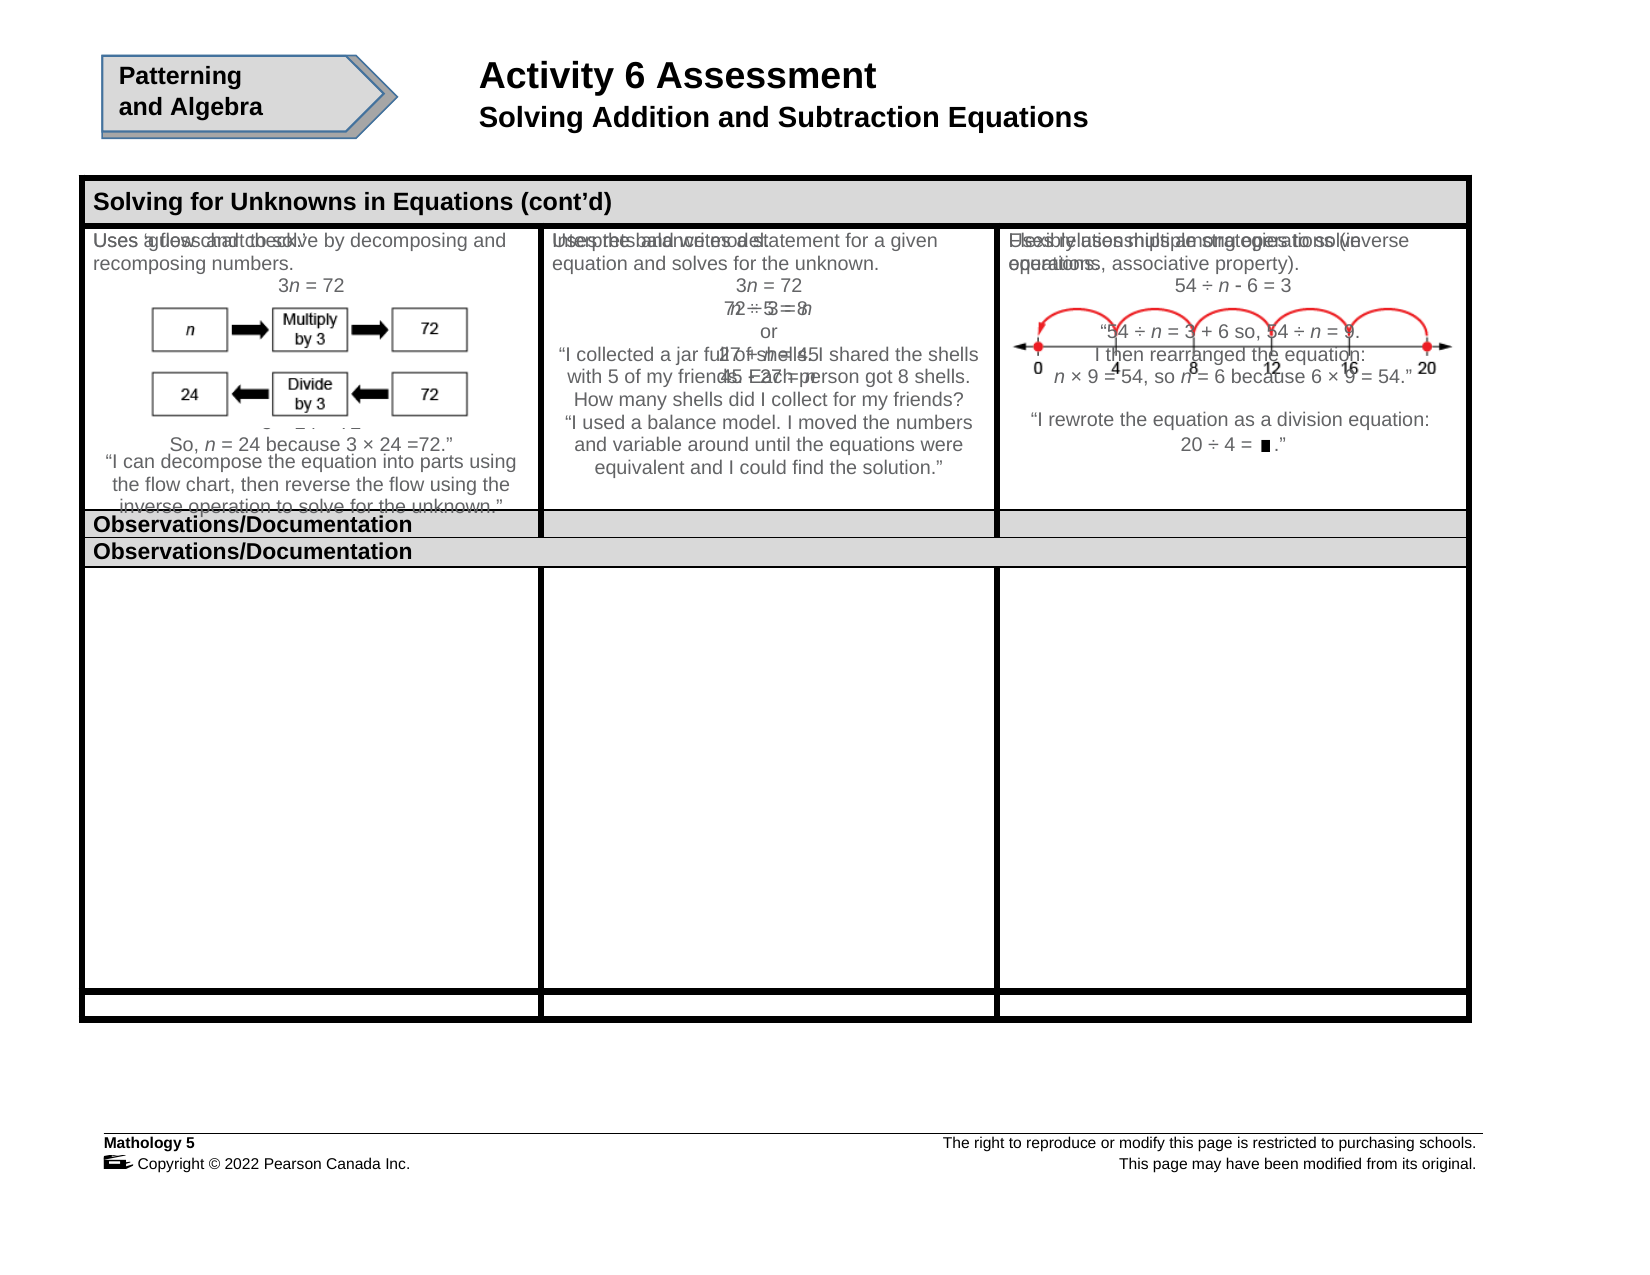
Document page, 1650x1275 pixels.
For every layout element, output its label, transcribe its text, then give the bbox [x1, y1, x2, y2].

table_cell Interprets and writes a statement for a given equation and solves for the unknown. n ÷ 5 = 8 “I collected a jar full of shells. I shared the shells with 5 of my friends. Each person got 8 shells. How many shells did I collect for my friends? [544, 229, 994, 537]
table_cell [1000, 568, 1466, 1016]
table_cell [544, 568, 994, 1016]
table_cell Flexibly uses multiple strategies to solve equations. 54 ÷ n 6 = 3 “54 ÷ n = 3 + 6 so, 54 ÷ n = 9. I then rearranged the equation: n × 9 = 54, so n = 6 because 6 × 9 = 54.” [1000, 229, 1466, 537]
table_header Solving for Unknowns in Equations (cont’d) [85, 181, 1466, 223]
picture [92, 297, 529, 428]
table_cell Uses a flow chart to solve by decomposing and recomposing numbers. “I can decompose the equation into parts using the flow chart, then reverse the flow using the inverse operation to solve for the unknown.” [85, 229, 538, 537]
table_cell [85, 568, 538, 1016]
table_cell Observations/Documentation [85, 538, 1466, 566]
picture [103, 1155, 134, 1169]
